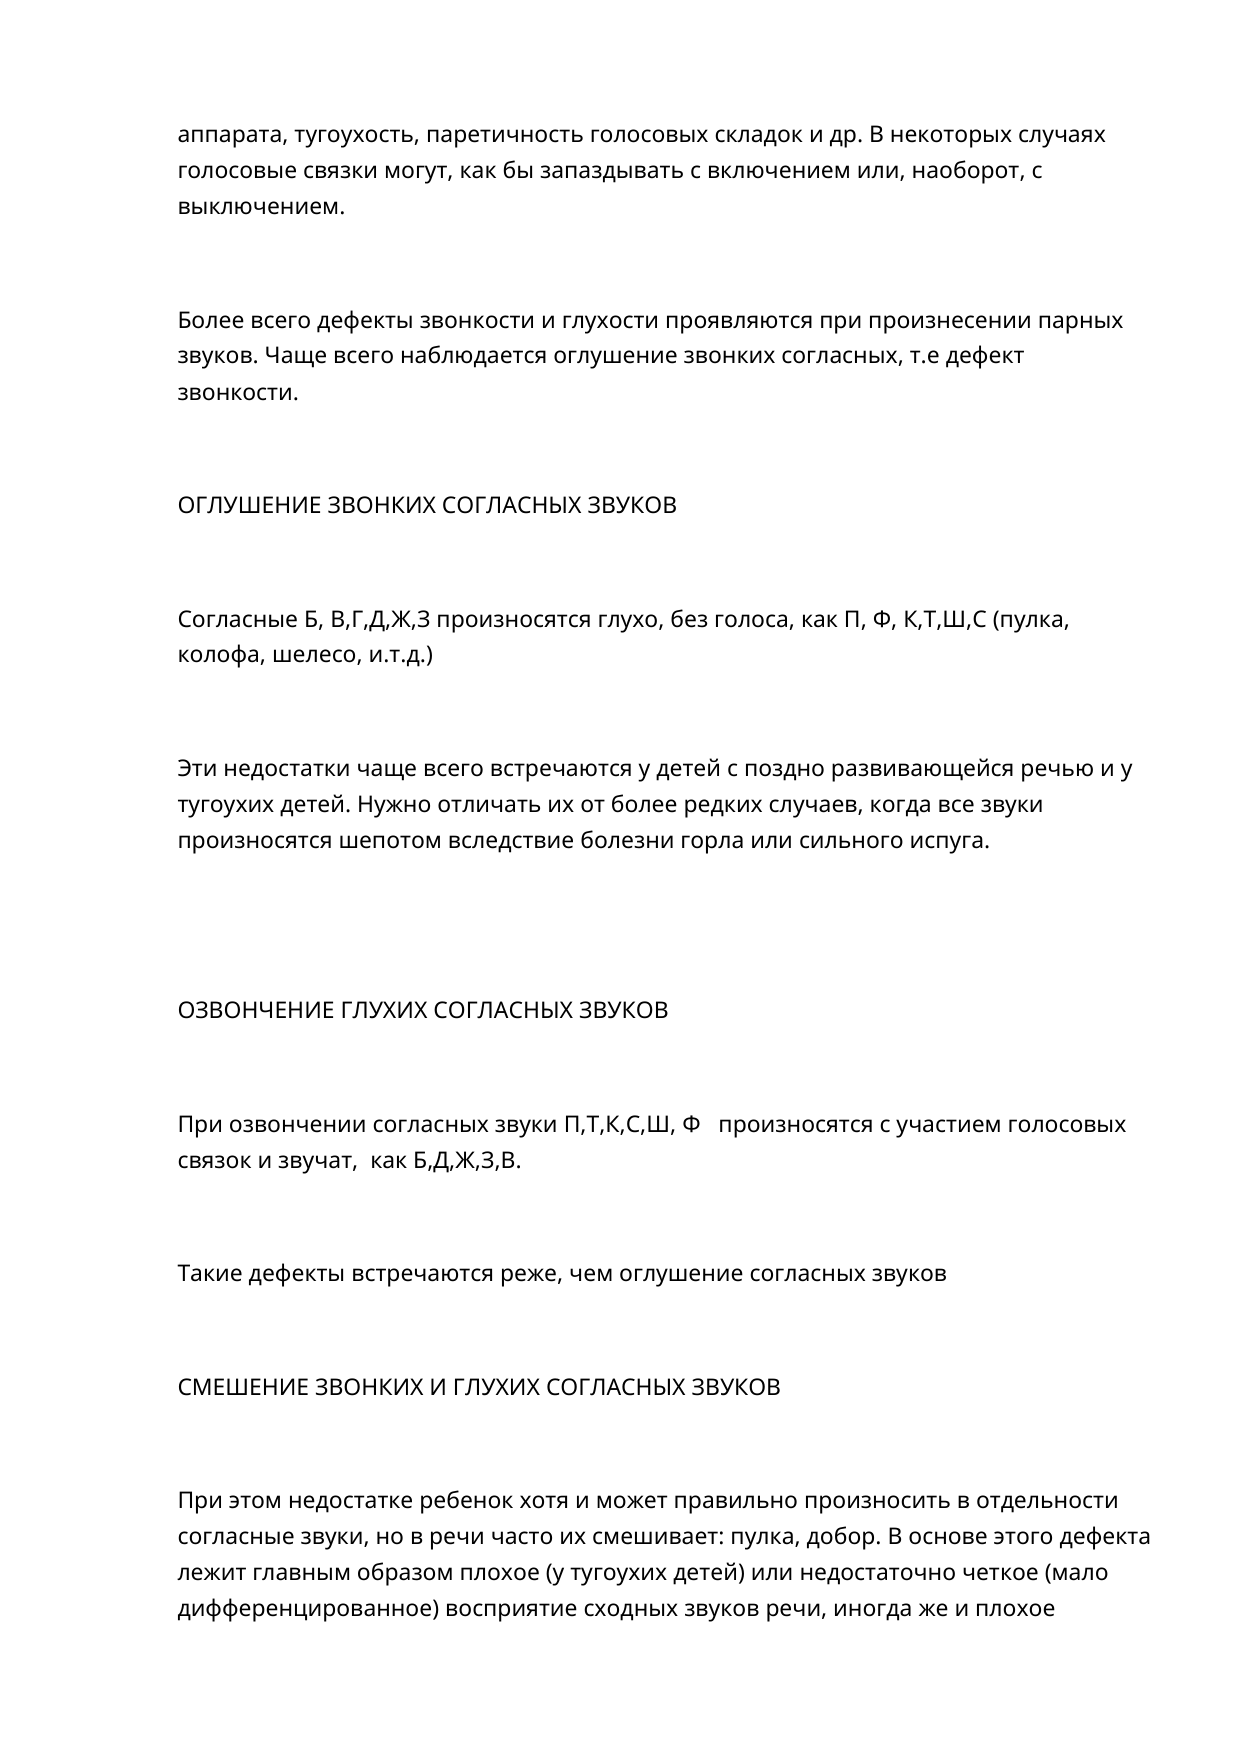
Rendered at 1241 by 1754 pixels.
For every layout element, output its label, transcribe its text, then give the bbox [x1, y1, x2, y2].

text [177, 1484, 1152, 1623]
text ОГЛУШЕНИЕ ЗВОНКИХ СОГЛАСНЫХ ЗВУКОВ [177, 489, 1152, 520]
text ОЗВОНЧЕНИЕ ГЛУХИХ СОГЛАСНЫХ ЗВУКОВ [177, 994, 1152, 1025]
text Согласные Б, В,Г,Д,Ж,З произносятся глухо, без голоса, как П, Ф, К,Т,Ш,С (пулка, колофа, шелесо, и.т.д.) [177, 602, 1152, 670]
text Более всего дефекты звонкости и глухости проявляются при произнесении парных звуков. Чаще всего наблюдается оглушение звонких согласных, т.е дефект звонкости. [177, 303, 1152, 407]
text Эти недостатки чаще всего встречаются у детей с поздно развивающейся речью и у тугоухих детей. Нужно отличать их от более редких случаев, когда все звуки произносятся шепотом вследствие болезни горла или сильного испуга. [177, 752, 1152, 855]
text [177, 118, 1152, 221]
text При озвончении согласных звуки П,Т,К,С,Ш, Ф произносятся с участием голосовых связок и звучат, как Б,Д,Ж,З,В. [177, 1108, 1152, 1175]
text Такие дефекты встречаются реже, чем оглушение согласных звуков [177, 1257, 1152, 1288]
text СМЕШЕНИЕ ЗВОНКИХ И ГЛУХИХ СОГЛАСНЫХ ЗВУКОВ [177, 1371, 1152, 1402]
